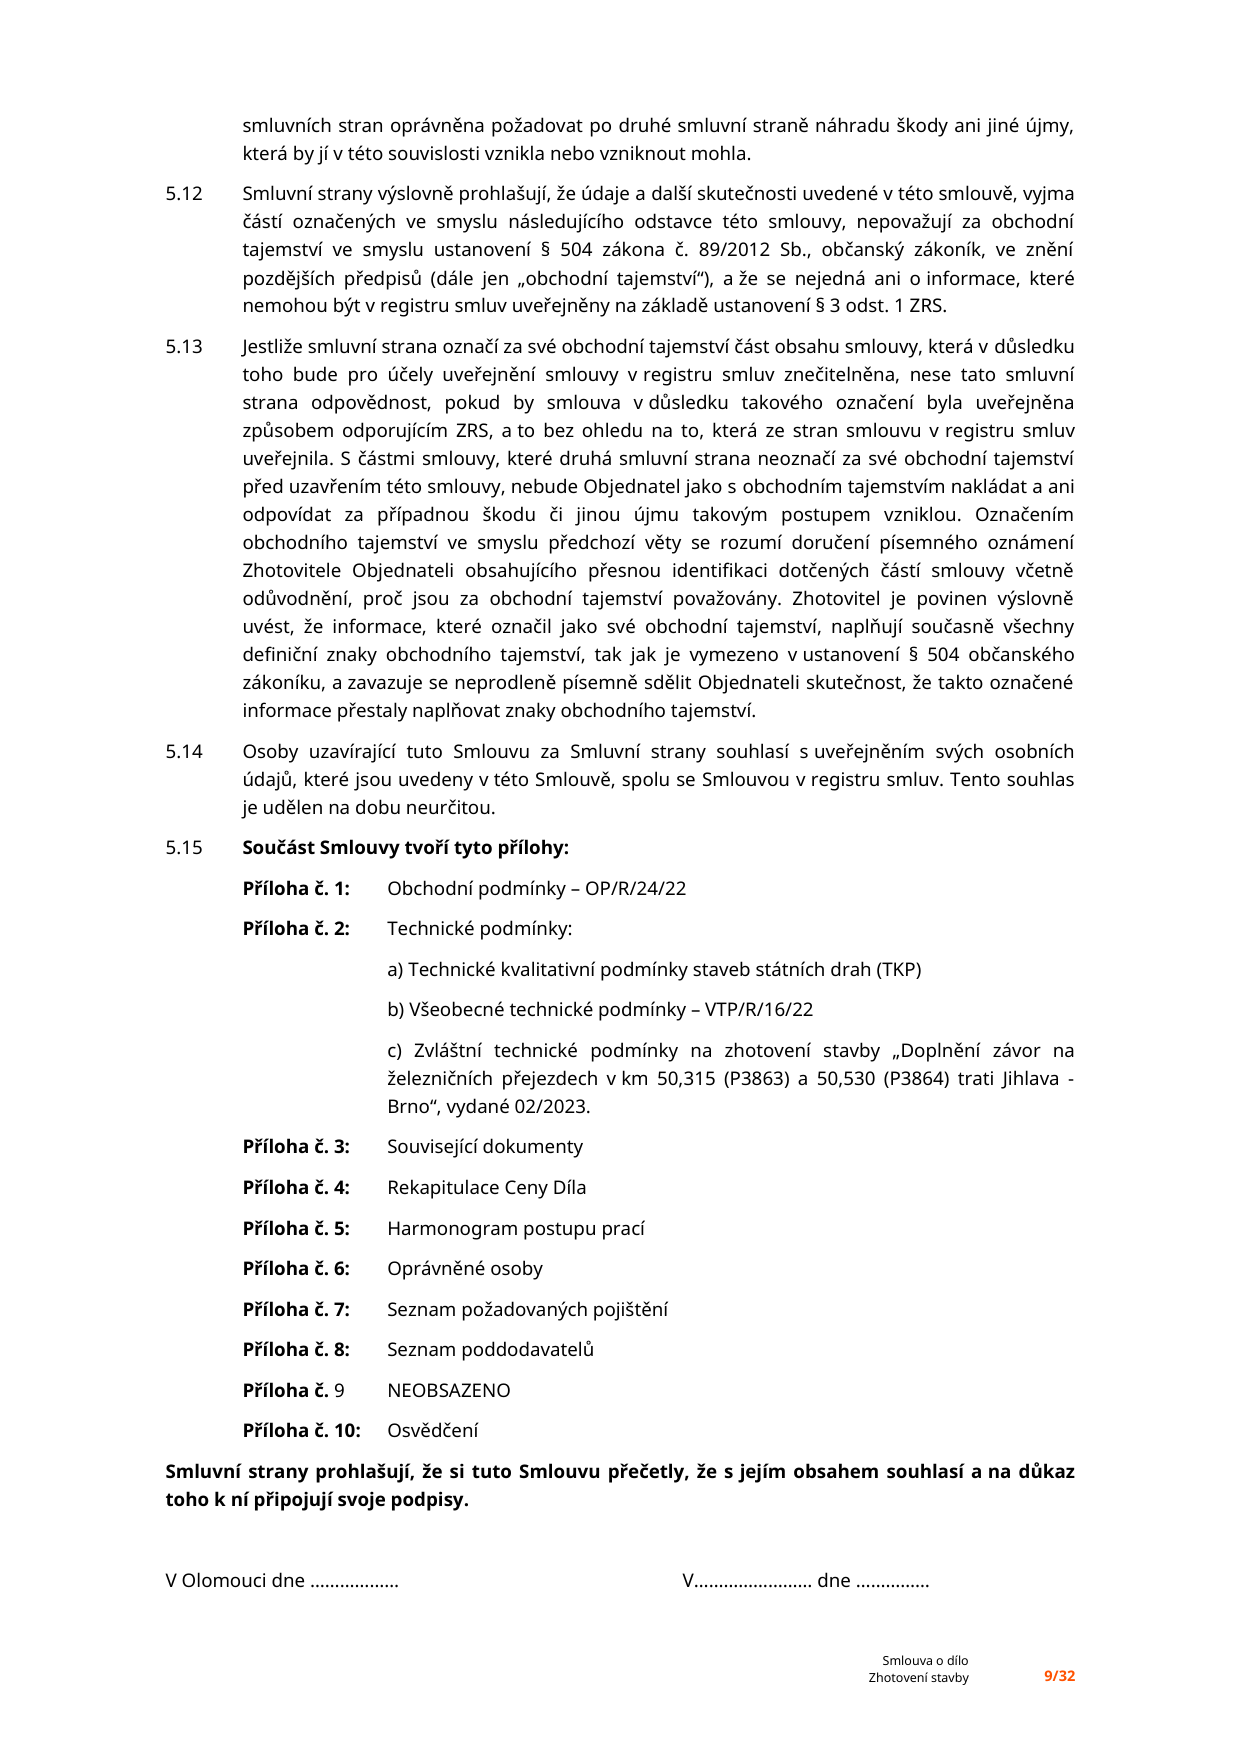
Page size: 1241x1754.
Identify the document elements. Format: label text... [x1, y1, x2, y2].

text Smluvní strany prohlašují, že si tuto Smlouvu přečetly, že s jejím obsahem souhlasí a na důkaz toho k ní připojují svoje podpisy. [165, 1458, 1075, 1512]
text Příloha č. 2: Technické podmínky: [242, 916, 1075, 941]
text Příloha č. 6: Oprávněné osoby [242, 1255, 1075, 1281]
text a) Technické kvalitativní podmínky staveb státních drah (TKP) [387, 956, 1075, 982]
text Smluvní strany výslovně prohlašují, že údaje a další skutečnosti uvedené v této smlouvě, vyjma částí označených ve smyslu následujícího odstavce této smlouvy, nepovažují za obchodní tajemství ve smyslu ustanovení § 504 zákona č. 89/2012 Sb., občanský zákoník, ve znění pozdějších předpisů (dále jen „obchodní tajemství“), a že se nejedná ani o informace, které nemohou být v registru smluv uveřejněny na základě ustanovení § 3 odst. 1 ZRS. [165, 181, 1075, 318]
text Součást Smlouvy tvoří tyto přílohy: [165, 835, 1075, 860]
text Osoby uzavírající tuto Smlouvu za Smluvní strany souhlasí s uveřejněním svých osobních údajů, které jsou uvedeny v této Smlouvě, spolu se Smlouvou v registru smluv. Tento souhlas je udělen na dobu neurčitou. [165, 738, 1075, 820]
text Příloha č. 3: Související dokumenty [242, 1134, 1075, 1159]
text Příloha č. 9 NEOBSAZENO [242, 1377, 1075, 1402]
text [165, 112, 1075, 166]
text Příloha č. 4: Rekapitulace Ceny Díla [242, 1174, 1075, 1200]
text Příloha č. 10: Osvědčení [242, 1417, 1075, 1443]
text c) Zvláštní technické podmínky na zhotovení stavby „Doplnění závor na železničních přejezdech v km 50,315 (P3863) a 50,530 (P3864) trati Jihlava - Brno“, vydané 02/2023. [387, 1037, 1075, 1119]
text Příloha č. 7: Seznam požadovaných pojištění [242, 1296, 1075, 1321]
text Příloha č. 8: Seznam poddodavatelů [242, 1336, 1075, 1362]
text Příloha č. 5: Harmonogram postupu prací [242, 1215, 1075, 1240]
text Jestliže smluvní strana označí za své obchodní tajemství část obsahu smlouvy, která v důsledku toho bude pro účely uveřejnění smlouvy v registru smluv znečitelněna, nese tato smluvní strana odpovědnost, pokud by smlouva v důsledku takového označení byla uveřejněna způsobem odporujícím ZRS, a to bez ohledu na to, která ze stran smlouvu v registru smluv uveřejnila. S částmi smlouvy, které druhá smluvní strana neoznačí za své obchodní tajemství před uzavřením této smlouvy, nebude Objednatel jako s obchodním tajemstvím nakládat a ani odpovídat za případnou škodu či jinou újmu takovým postupem vzniklou. Označením obchodního tajemství ve smyslu předchozí věty se rozumí doručení písemného oznámení Zhotovitele Objednateli obsahujícího přesnou identifikaci dotčených částí smlouvy včetně odůvodnění, proč jsou za obchodní tajemství považovány. Zhotovitel je povinen výslovně uvést, že informace, které označil jako své obchodní tajemství, naplňují současně všechny definiční znaky obchodního tajemství, tak jak je vymezeno v ustanovení § 504 občanského zákoníku, a zavazuje se neprodleně písemně sdělit Objednateli skutečnost, že takto označené informace přestaly naplňovat znaky obchodního tajemství. [165, 333, 1075, 723]
text Příloha č. 1: Obchodní podmínky – OP/R/24/22 [242, 875, 1075, 901]
text b) Všeobecné technické podmínky – VTP/R/16/22 [387, 997, 1075, 1022]
text V Olomouci dne ……………… V…………………… dne …………… [165, 1567, 1075, 1593]
